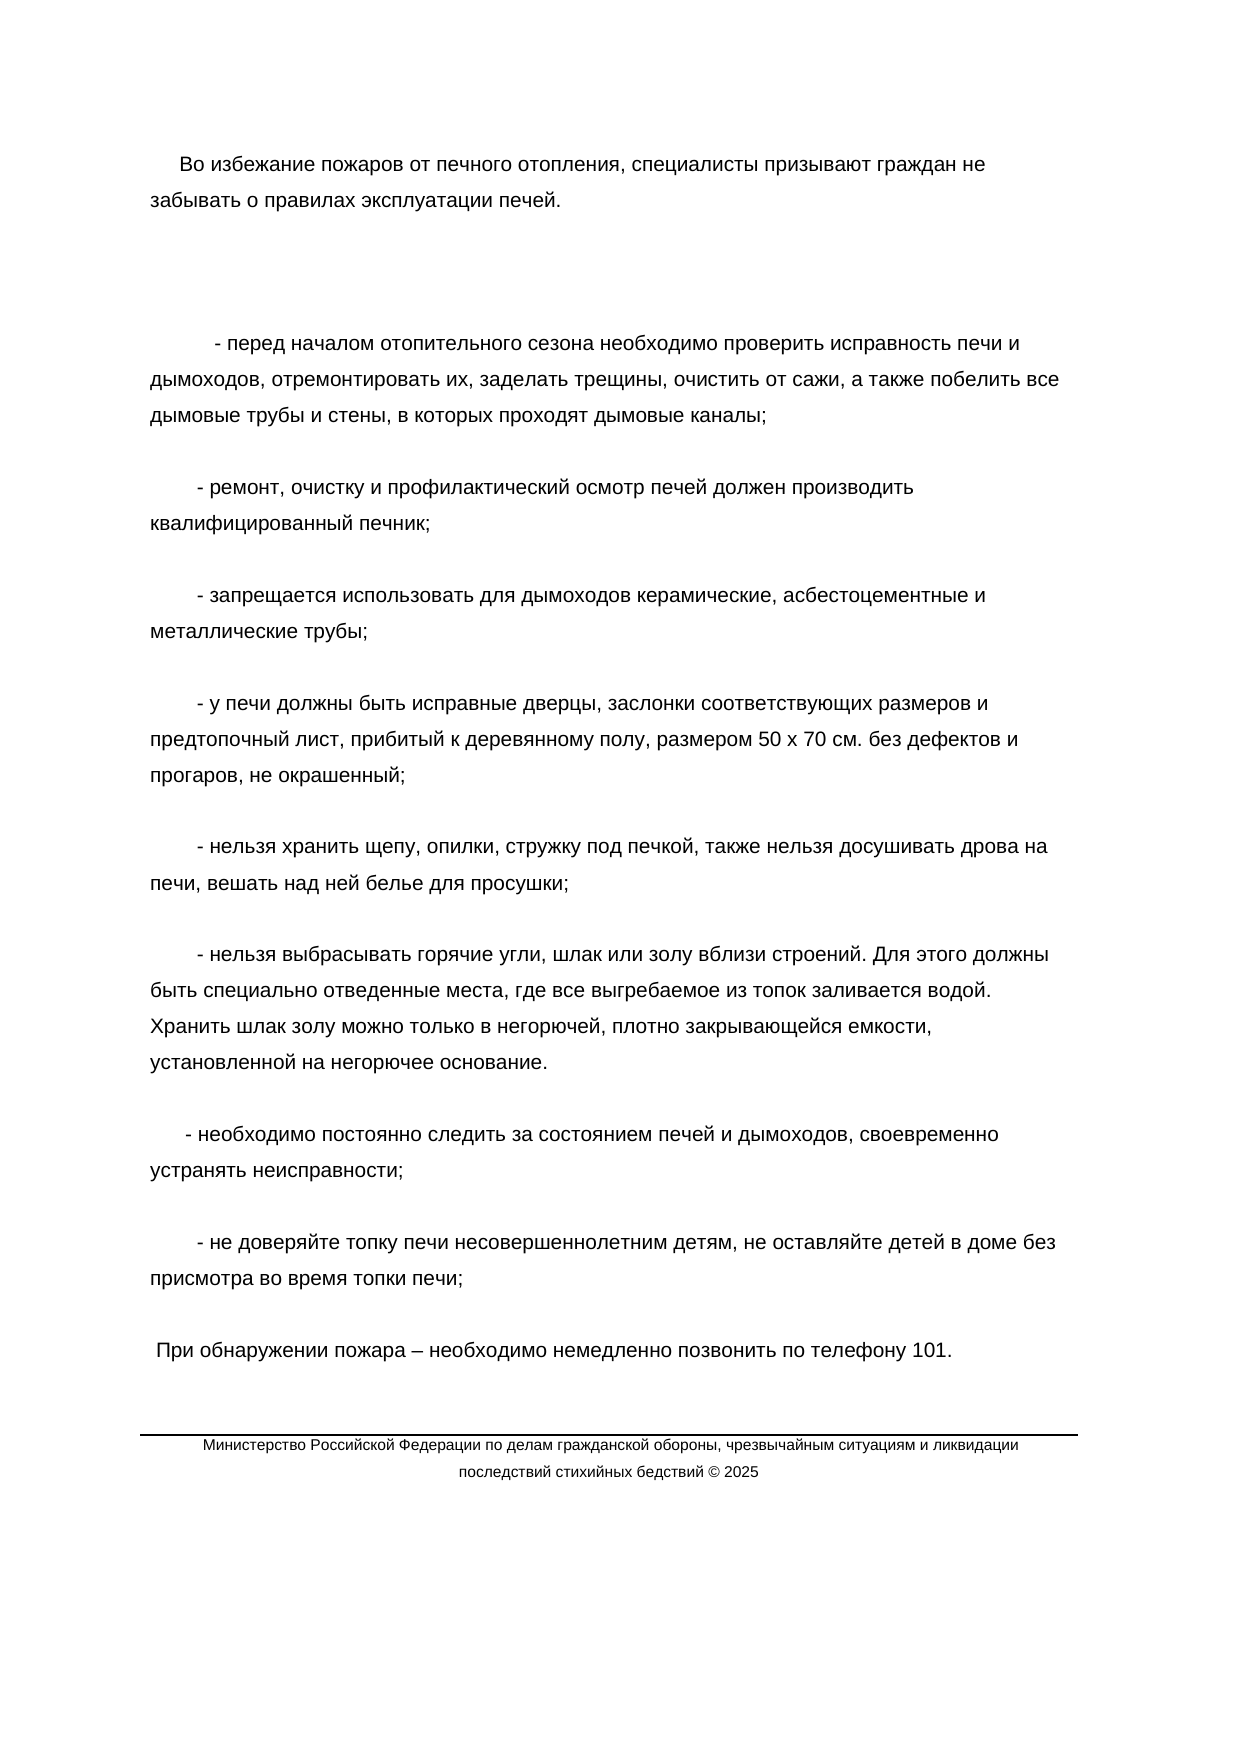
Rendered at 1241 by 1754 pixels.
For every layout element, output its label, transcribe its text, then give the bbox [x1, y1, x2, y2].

table_cell Министерство Российской Федерации по делам гражданской обороны, чрезвычайным ситуациям и ликвидации последствий стихийных бедствий © 2025 [140, 1436, 1078, 1518]
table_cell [140, 150, 1078, 1434]
